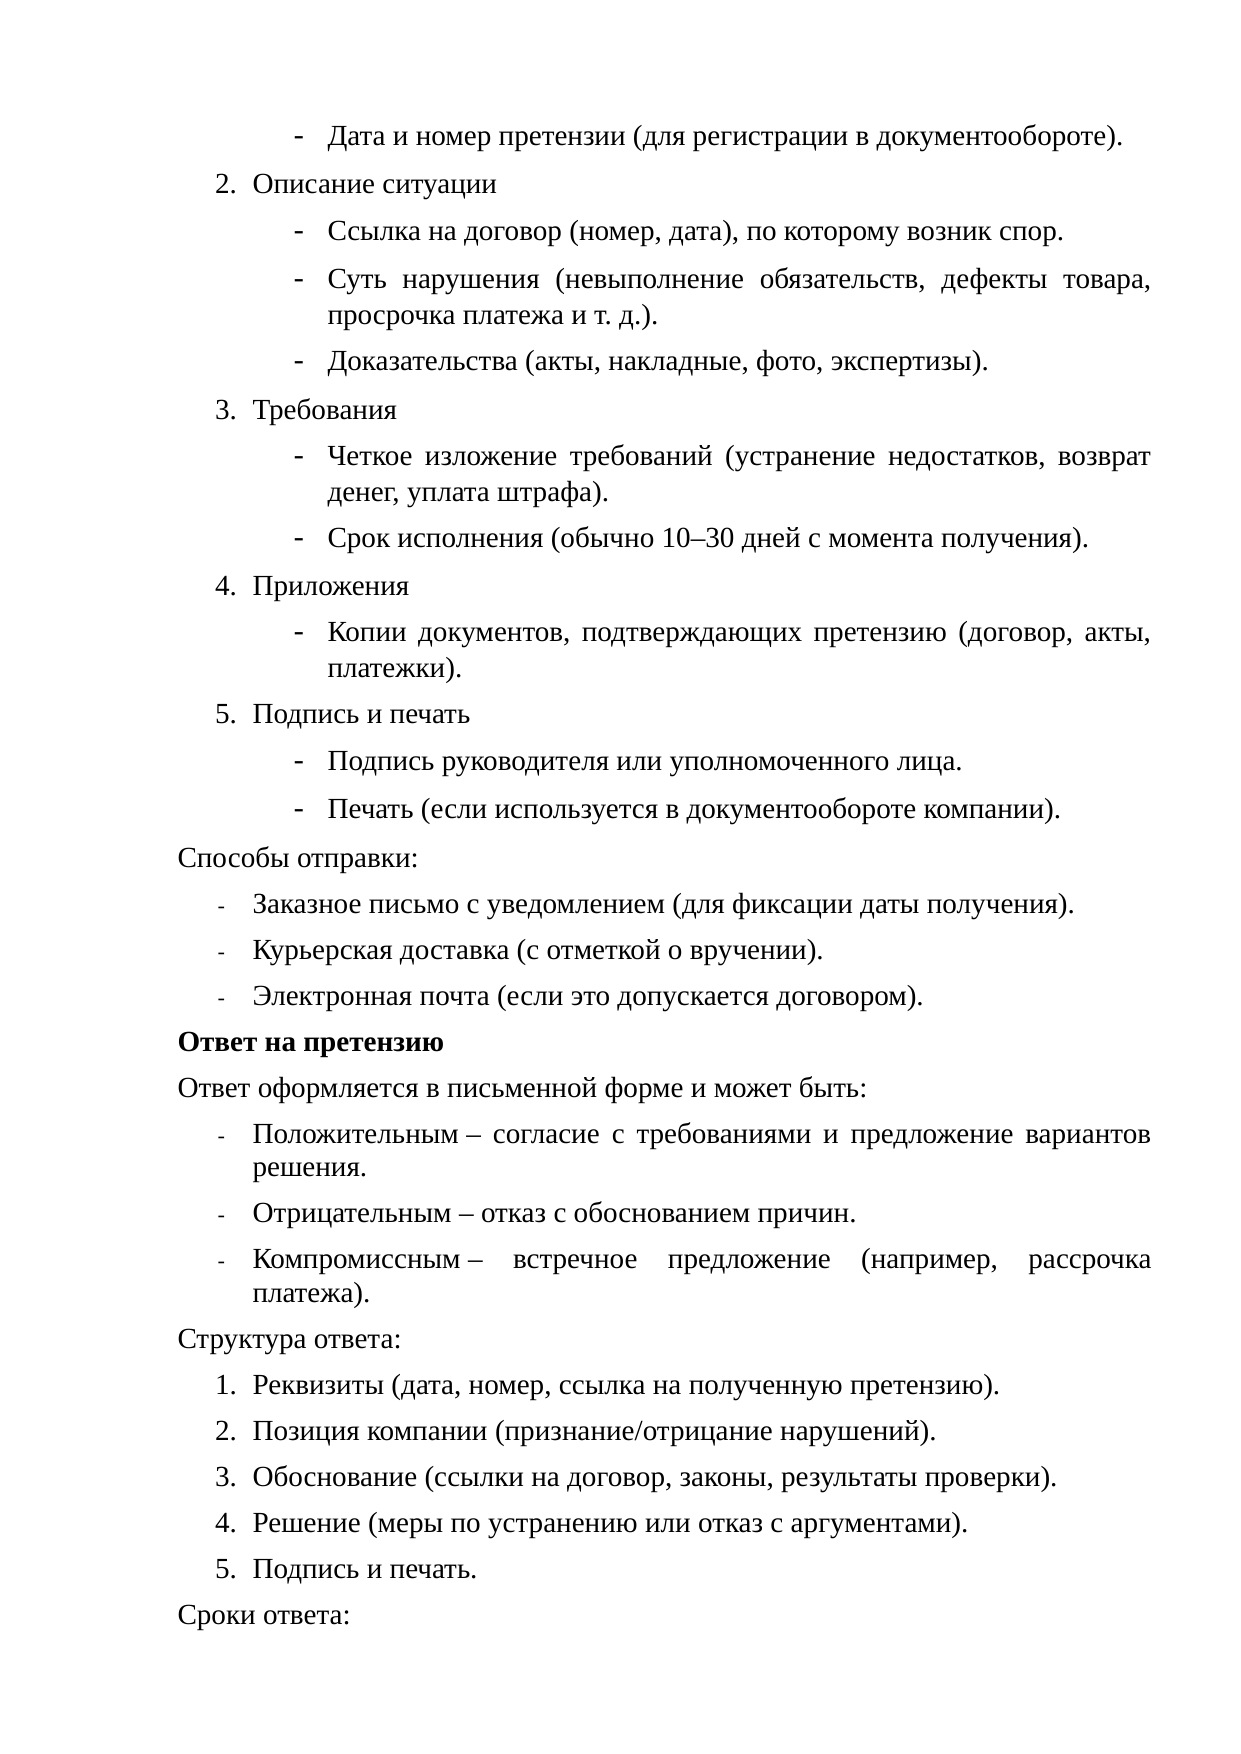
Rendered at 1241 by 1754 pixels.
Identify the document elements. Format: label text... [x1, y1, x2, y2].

list Четкое изложение требований (устранение недостатков, возврат денег, уплата штрафа). [290, 438, 1152, 507]
list Компромиссным – встречное предложение (например, рассрочка платежа). [215, 1242, 1152, 1309]
list Срок исполнения (обычно 10–30 дней с момента получения). [290, 520, 1152, 556]
list Описание ситуации [215, 167, 1152, 200]
list Дата и номер претензии (для регистрации в документообороте). [290, 118, 1152, 154]
list Электронная почта (если это допускается договором). [215, 978, 1152, 1011]
text Структура ответа: [177, 1321, 1152, 1355]
list Подпись и печать [215, 697, 1152, 730]
list Копии документов, подтверждающих претензию (договор, акты, платежки). [290, 614, 1152, 684]
list Обоснование (ссылки на договор, законы, результаты проверки). [215, 1459, 1152, 1493]
list Требования [215, 392, 1152, 425]
list Суть нарушения (невыполнение обязательств, дефекты товара, просрочка платежа и т. д.). [290, 261, 1152, 331]
list Подпись и печать. [215, 1551, 1152, 1585]
text Ответ на претензию [177, 1024, 1152, 1057]
list Решение (меры по устранению или отказ с аргументами). [215, 1505, 1152, 1539]
text Ответ оформляется в письменной форме и может быть: [177, 1070, 1152, 1103]
list Доказательства (акты, накладные, фото, экспертизы). [290, 343, 1152, 379]
list Заказное письмо с уведомлением (для фиксации даты получения). [215, 886, 1152, 919]
list Отрицательным – отказ с обоснованием причин. [215, 1196, 1152, 1229]
list Позиция компании (признание/отрицание нарушений). [215, 1413, 1152, 1447]
list Печать (если используется в документообороте компании). [290, 791, 1152, 827]
list Подпись руководителя или уполномоченного лица. [290, 743, 1152, 779]
text Способы отправки: [177, 840, 1152, 873]
list Реквизиты (дата, номер, ссылка на полученную претензию). [215, 1367, 1152, 1401]
list Положительным – согласие с требованиями и предложение вариантов решения. [215, 1116, 1152, 1183]
text Сроки ответа: [177, 1597, 1152, 1631]
list Курьерская доставка (с отметкой о вручении). [215, 932, 1152, 965]
list Ссылка на договор (номер, дата), по которому возник спор. [290, 213, 1152, 249]
list Приложения [215, 568, 1152, 602]
